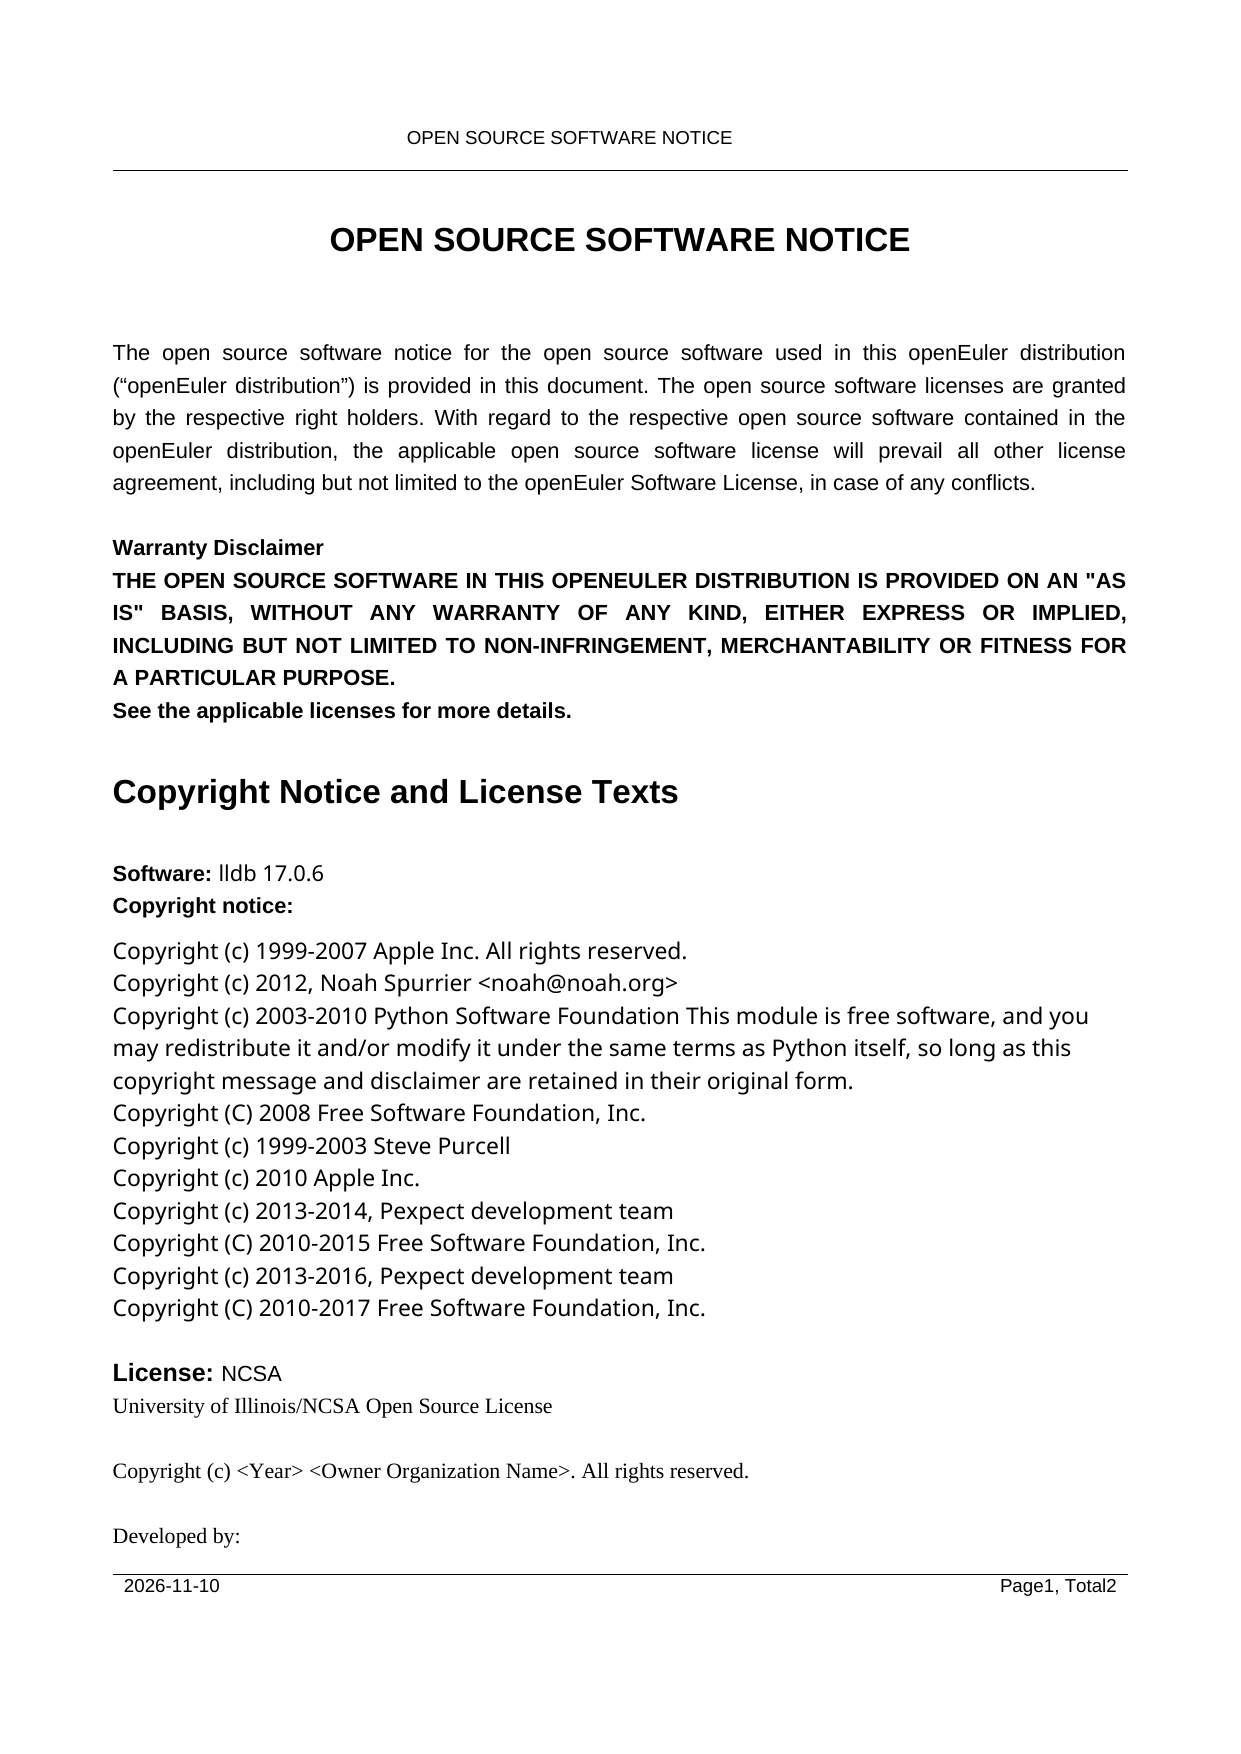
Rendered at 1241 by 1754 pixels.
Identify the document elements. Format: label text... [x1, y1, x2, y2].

text Copyright notice: [112, 889, 1128, 921]
text Copyright Notice and License Texts [112, 759, 1128, 824]
text OPEN SOURCE SOFTWARE NOTICE [112, 206, 1128, 271]
text The open source software notice for the open source software used in this openEuler distribution (“openEuler distribution”) is provided in this document. The open source software licenses are granted by the respective right holders. With regard to the respective open source software contained in the openEuler distribution, the applicable open source software license will prevail all other license agreement, including but not limited to the openEuler Software License, in case of any conflicts. [112, 336, 1128, 499]
text Warranty Disclaimer [112, 531, 1128, 564]
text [112, 1389, 1128, 1551]
text Copyright (c) 1999-2007 Apple Inc. All rights reserved. Copyright (c) 2012, Noah Spurrier <noah@noah.org> Copyright (c) 2003-2010 Python Software Foundation This module is free software, and you may redistribute it and/or modify it under the same terms as Python itself, so long as this copyright message and disclaimer are retained in their original form. Copyright (C) 2008 Free Software Foundation, Inc. Copyright (c) 1999-2003 Steve Purcell Copyright (c) 2010 Apple Inc. Copyright (c) 2013-2014, Pexpect development team Copyright (C) 2010-2015 Free Software Foundation, Inc. Copyright (c) 2013-2016, Pexpect development team Copyright (C) 2010-2017 Free Software Foundation, Inc. [112, 934, 1128, 1356]
text License: NCSA [112, 1356, 1128, 1389]
text THE OPEN SOURCE SOFTWARE IN THIS OPENEULER DISTRIBUTION IS PROVIDED ON AN "AS IS" BASIS, WITHOUT ANY WARRANTY OF ANY KIND, EITHER EXPRESS OR IMPLIED, INCLUDING BUT NOT LIMITED TO NON-INFRINGEMENT, MERCHANTABILITY OR FITNESS FOR A PARTICULAR PURPOSE. See the applicable licenses for more details. [112, 564, 1128, 726]
title Software: lldb 17.0.6 [112, 856, 1128, 889]
